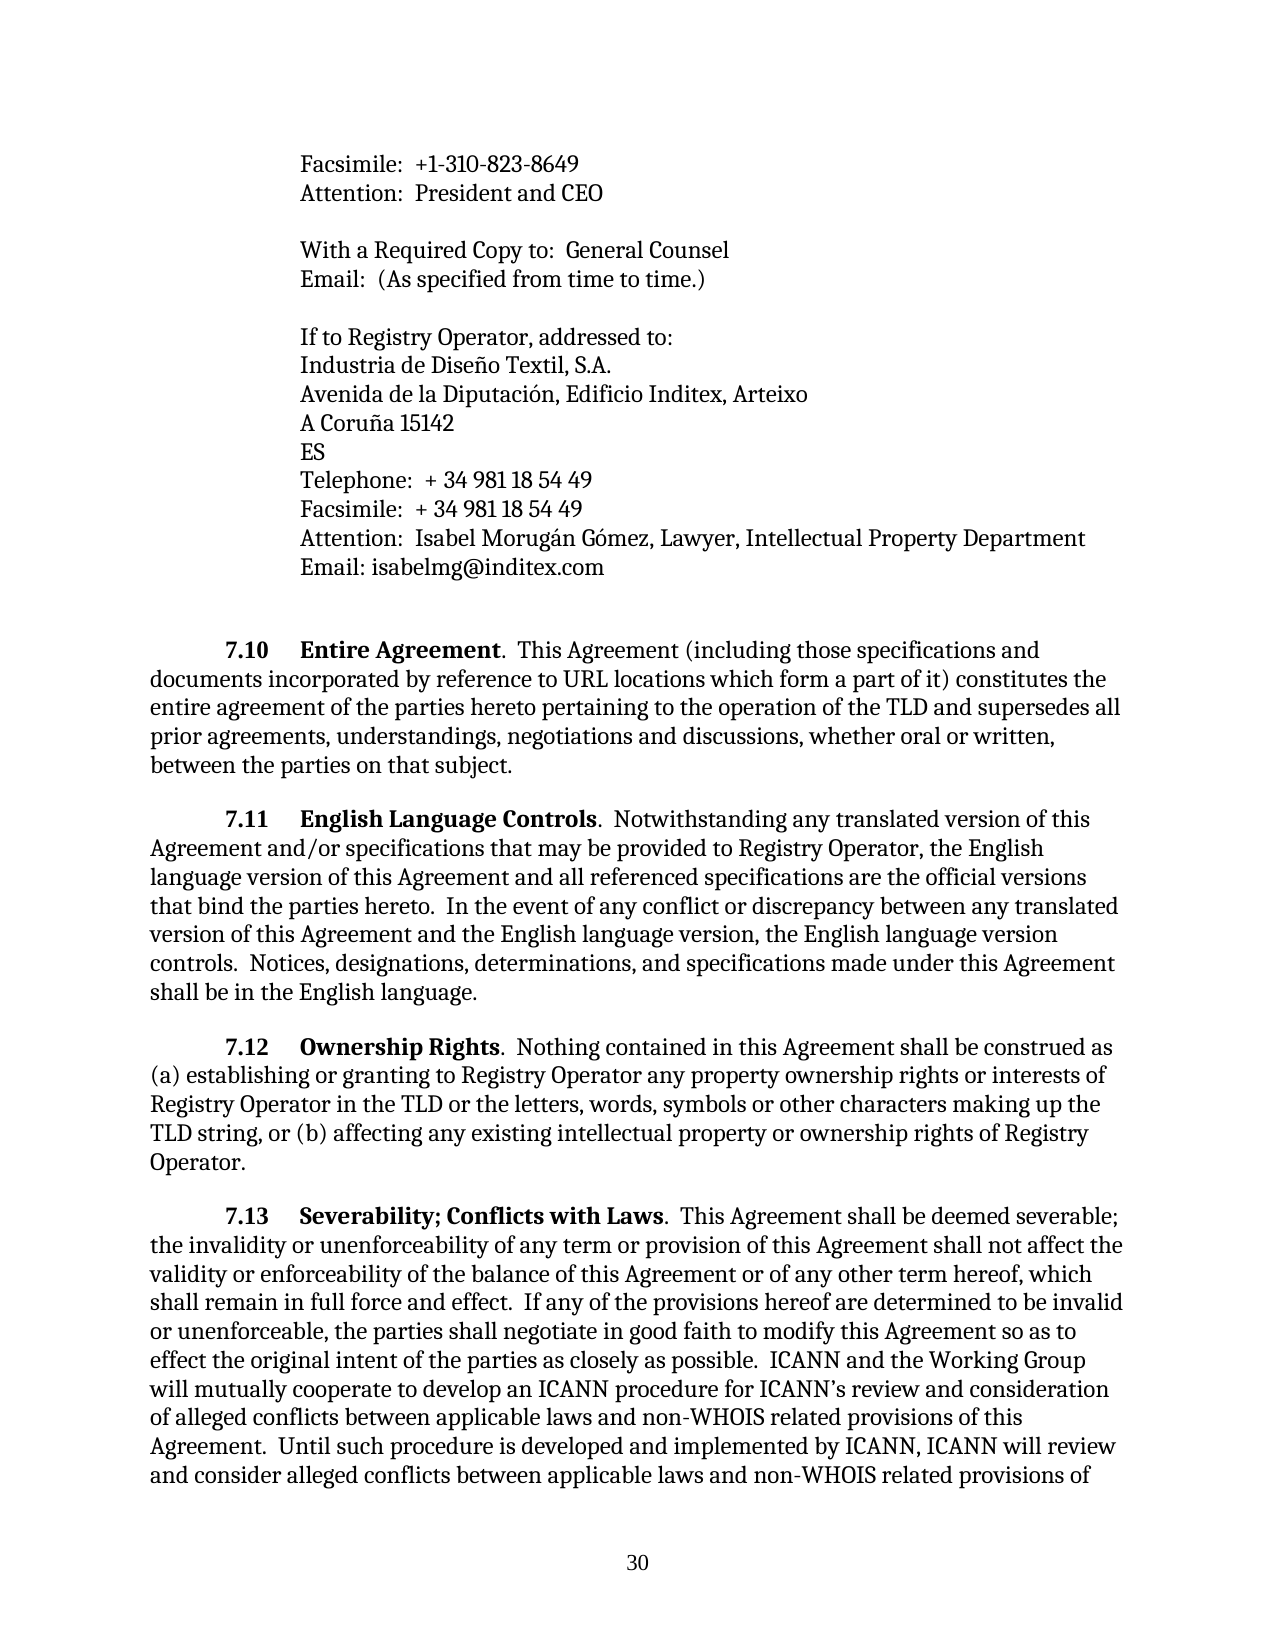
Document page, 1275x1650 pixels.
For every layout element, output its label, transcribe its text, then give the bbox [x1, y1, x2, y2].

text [300, 150, 1125, 409]
text ES [300, 437, 1125, 466]
text Ownership Rights. Nothing contained in this Agreement shall be construed as (a) establishing or granting to Registry Operator any property ownership rights or interests of Registry Operator in the TLD or the letters, words, symbols or other characters making up the TLD string, or (b) affecting any existing intellectual property or ownership rights of Registry Operator. [150, 1032, 1125, 1176]
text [150, 1201, 1125, 1489]
text A Coruña 15142 [300, 409, 1125, 437]
text English Language Controls. Notwithstanding any translated version of this Agreement and/or specifications that may be provided to Registry Operator, the English language version of this Agreement and all referenced specifications are the official versions that bind the parties hereto. In the event of any conflict or discrepancy between any translated version of this Agreement and the English language version, the English language version controls. Notices, designations, determinations, and specifications made under this Agreement shall be in the English language. [150, 804, 1125, 1007]
text Email: isabelmg@inditex.com [300, 552, 1125, 581]
text Facsimile: + 34 981 18 54 49 Attention: Isabel Morugán Gómez, Lawyer, Intellectual Property Department [300, 495, 1125, 552]
text Telephone: + 34 981 18 54 49 [300, 466, 1125, 495]
text Entire Agreement. This Agreement (including those specifications and documents incorporated by reference to URL locations which form a part of it) constitutes the entire agreement of the parties hereto pertaining to the operation of the TLD and supersedes all prior agreements, understandings, negotiations and discussions, whether oral or written, between the parties on that subject. [150, 635, 1125, 779]
